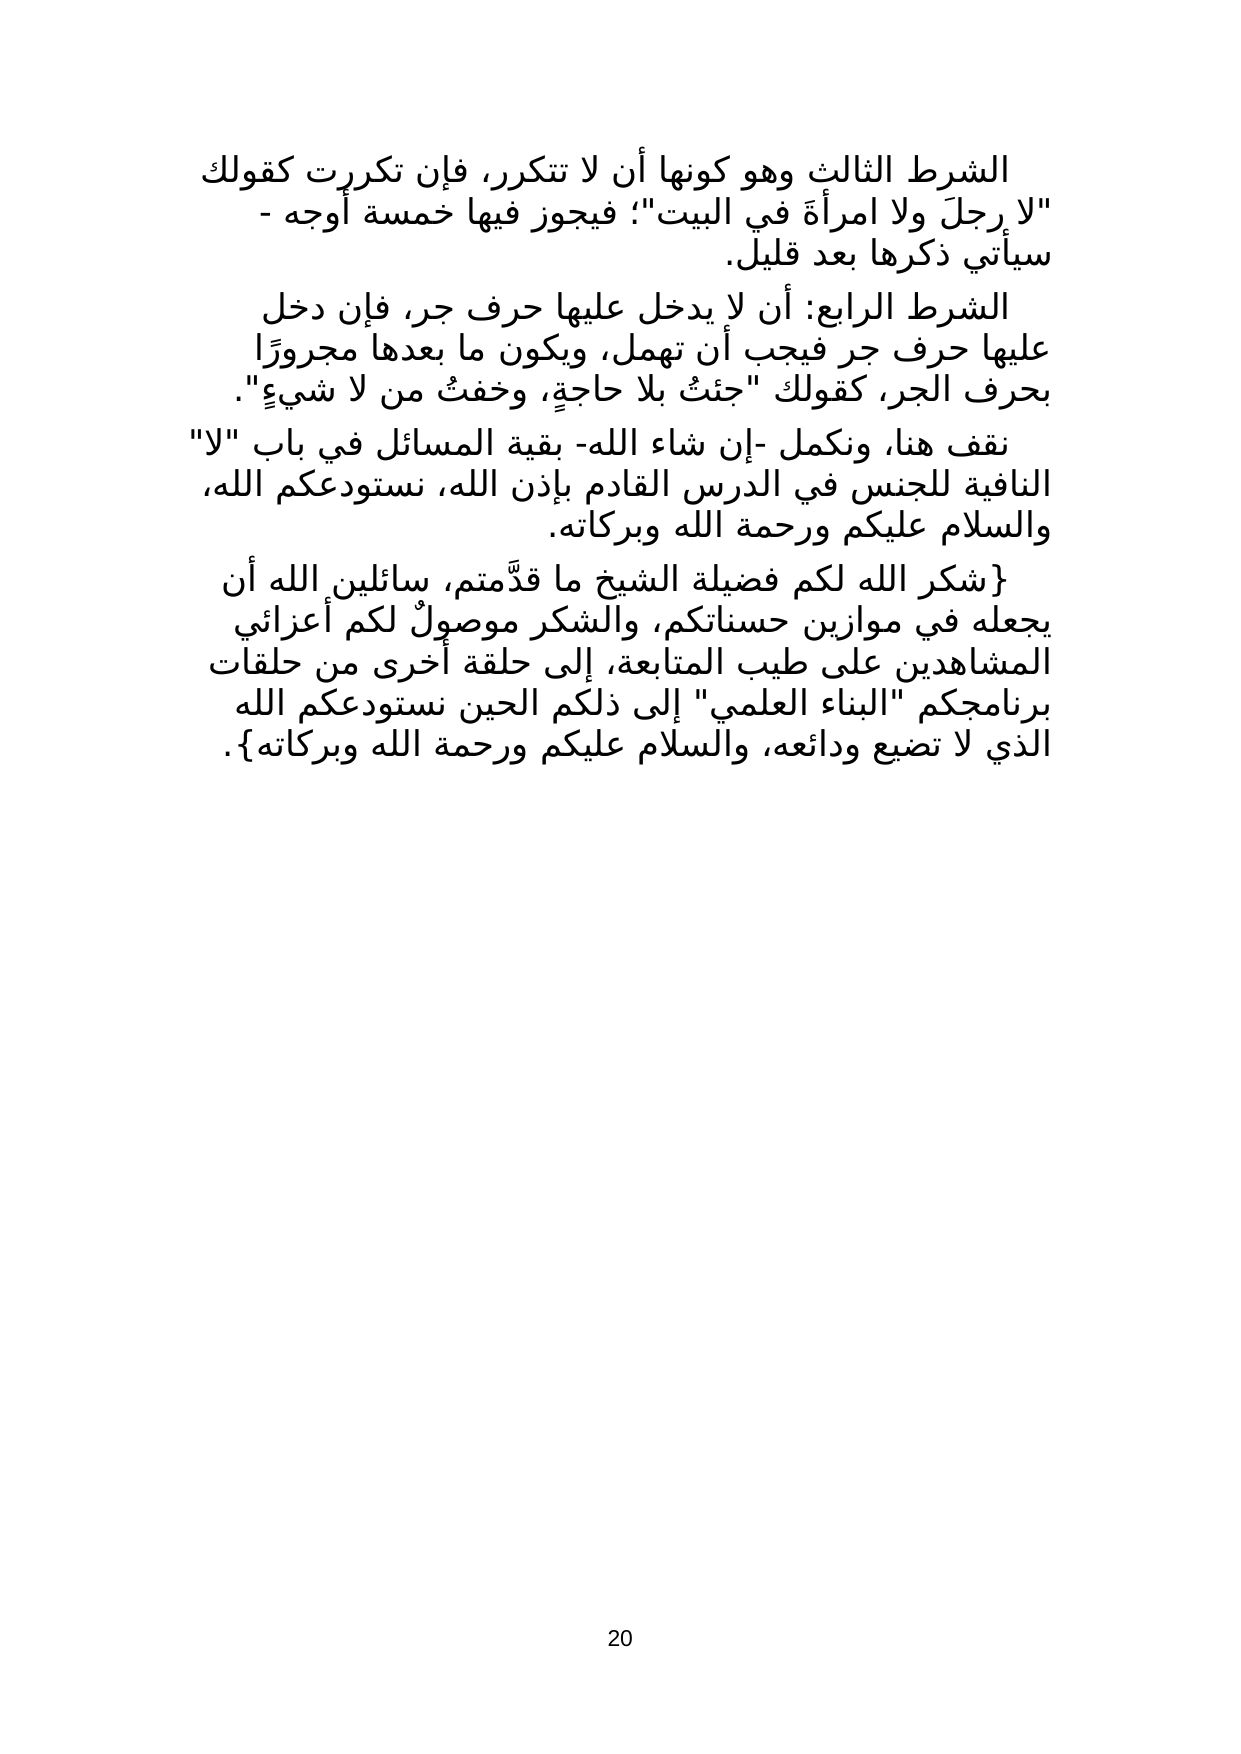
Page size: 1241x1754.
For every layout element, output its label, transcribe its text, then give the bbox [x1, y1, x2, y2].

text نقف هنا، ونكمل -إن شاء الله- بقية المسائل في باب "لا" النافية للجنس في الدرس القادم بإذن الله، نستودعكم الله، والسلام عليكم ورحمة الله وبركاته. [187, 422, 1053, 546]
text الشرط الثالث وهو كونها أن لا تتكرر، فإن تكررت كقولك "لا رجلَ ولا امرأةَ في البيت"؛ فيجوز فيها خمسة أوجه -سيأتي ذكرها بعد قليل. [187, 150, 1053, 274]
text الشرط الرابع: أن لا يدخل عليها حرف جر، فإن دخل عليها حرف جر فيجب أن تهمل، ويكون ما بعدها مجرورًا بحرف الجر، كقولك "جئتُ بلا حاجةٍ، وخفتُ من لا شيءٍ". [187, 286, 1053, 410]
text {شكر الله لكم فضيلة الشيخ ما قدَّمتم، سائلين الله أن يجعله في موازين حسناتكم، والشكر موصولٌ لكم أعزائي المشاهدين على طيب المتابعة، إلى حلقة أخرى من حلقات برنامجكم "البناء العلمي" إلى ذلكم الحين نستودعكم الله الذي لا تضيع ودائعه، والسلام عليكم ورحمة الله وبركاته}. [187, 559, 1053, 765]
